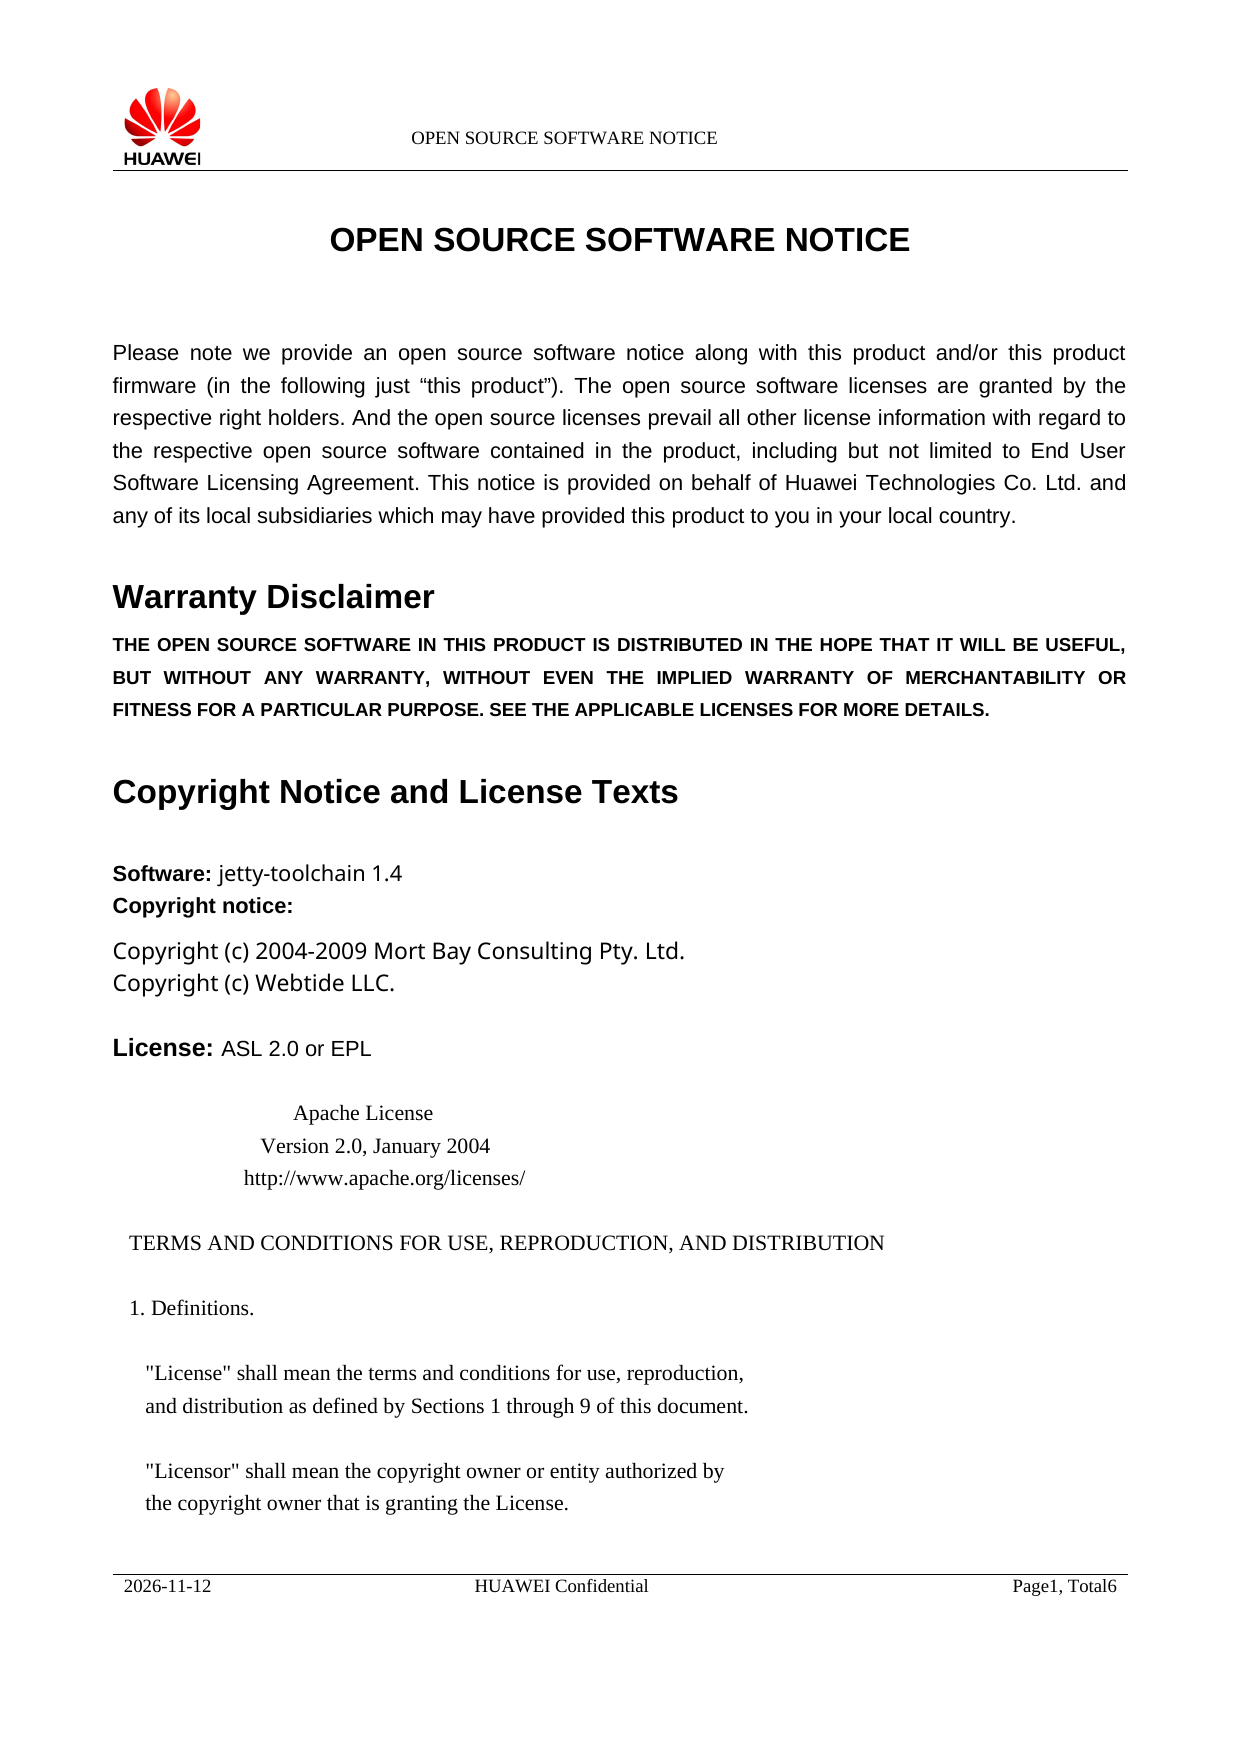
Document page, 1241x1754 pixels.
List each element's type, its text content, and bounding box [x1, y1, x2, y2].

text Copyright (c) 2004-2009 Mort Bay Consulting Pty. Ltd. Copyright (c) Webtide LLC. [112, 934, 1128, 1031]
picture [124, 88, 201, 165]
text License: ASL 2.0 or EPL [112, 1031, 1128, 1064]
text Copyright notice: [112, 889, 1128, 921]
text OPEN SOURCE SOFTWARE NOTICE [112, 206, 1128, 271]
text Copyright Notice and License Texts [112, 759, 1128, 824]
text The open source software in this product is distributed in the hope that it will be useful, but WITHOUT ANY WARRANTY, without even the implied warranty of MERCHANTABILITY or FITNESS FOR A PARTICULAR PURPOSE. See the applicable licenses for more details. [112, 629, 1128, 726]
text Please note we provide an open source software notice along with this product and/or this product firmware (in the following just “this product”). The open source software licenses are granted by the respective right holders. And the open source licenses prevail all other license information with regard to the respective open source software contained in the product, including but not limited to End User Software Licensing Agreement. This notice is provided on behalf of Huawei Technologies Co. Ltd. and any of its local subsidiaries which may have provided this product to you in your local country. [112, 336, 1128, 531]
title Software: jetty-toolchain 1.4 [112, 856, 1128, 889]
text Warranty Disclaimer [112, 564, 1128, 629]
